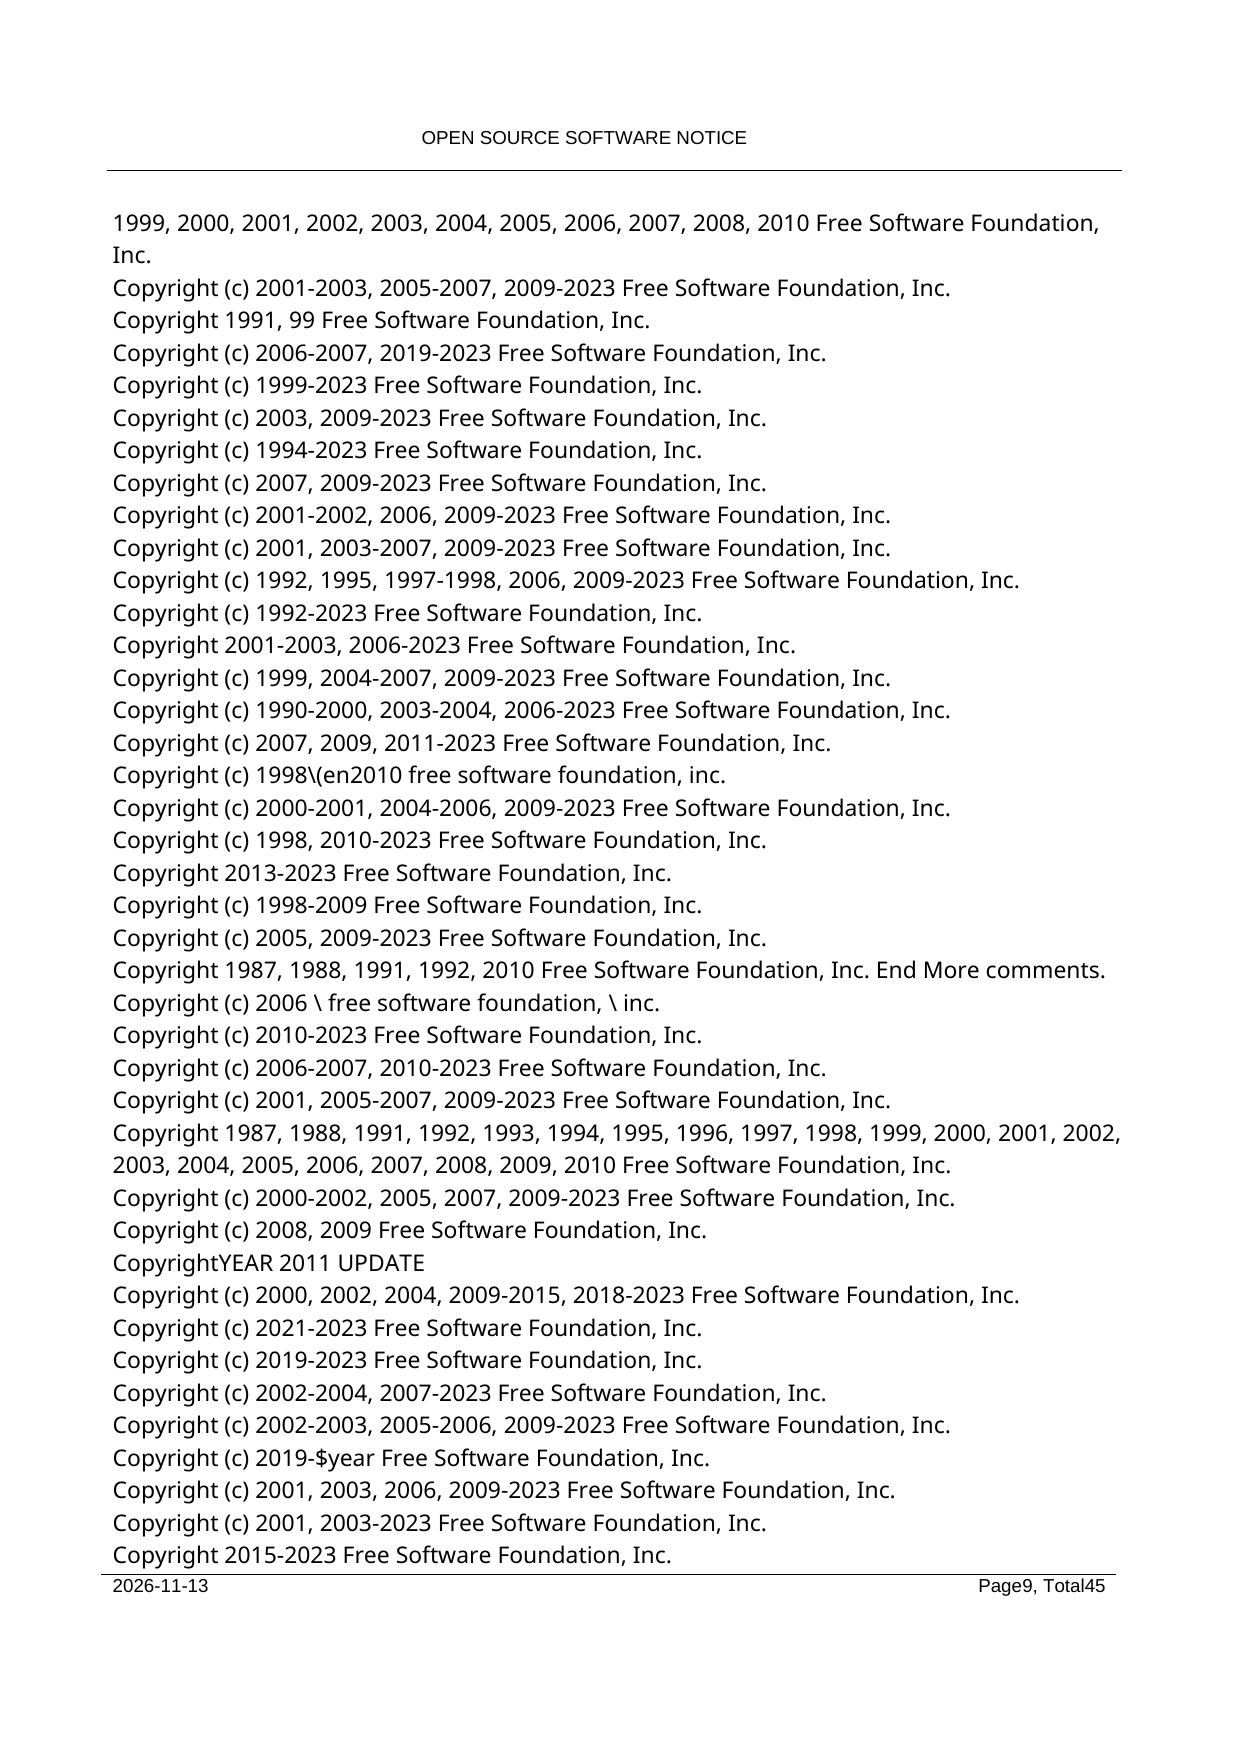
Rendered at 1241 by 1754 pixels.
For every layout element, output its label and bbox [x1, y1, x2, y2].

text [112, 206, 1128, 1571]
